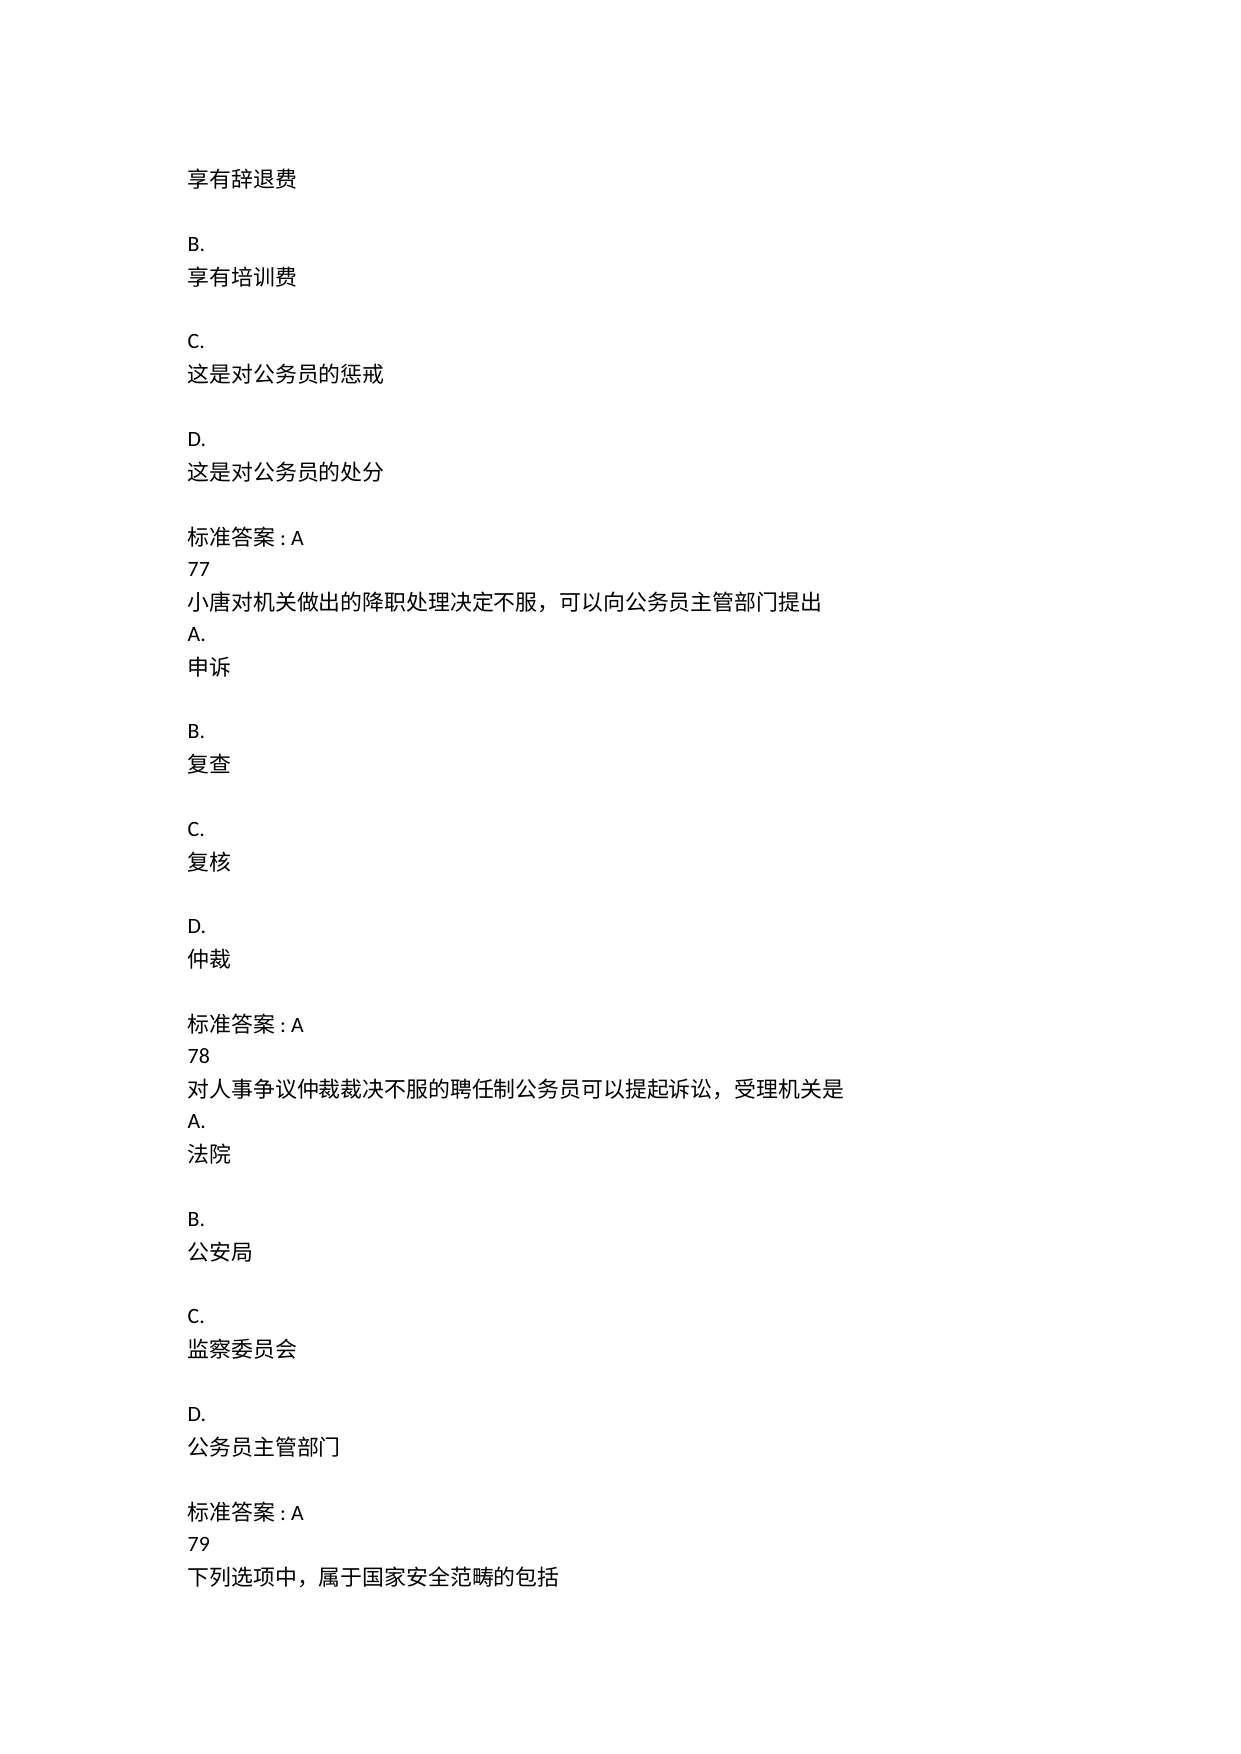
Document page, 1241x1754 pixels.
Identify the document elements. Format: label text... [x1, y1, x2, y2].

text D. [187, 1397, 1053, 1429]
text B. [187, 1202, 1053, 1234]
text A. [187, 1104, 1053, 1137]
text 这是对公务员的惩戒 [187, 357, 1053, 389]
text 小唐对机关做出的降职处理决定不服，可以向公务员主管部门提出 [187, 584, 1053, 617]
text 享有培训费 [187, 259, 1053, 292]
text 79 [187, 1527, 1053, 1559]
text 标准答案 : A [187, 519, 1053, 552]
text 下列选项中，属于国家安全范畴的包括 [187, 1559, 1053, 1592]
text 监察委员会 [187, 1332, 1053, 1364]
text B. [187, 714, 1053, 747]
text B. [187, 227, 1053, 259]
text 这是对公务员的处分 [187, 454, 1053, 487]
text C. [187, 1299, 1053, 1332]
text 公务员主管部门 [187, 1429, 1053, 1462]
text 复查 [187, 747, 1053, 779]
text D. [187, 422, 1053, 454]
text 仲裁 [187, 942, 1053, 974]
text C. [187, 812, 1053, 844]
text 复核 [187, 844, 1053, 877]
text C. [187, 324, 1053, 357]
text 标准答案 : A [187, 1007, 1053, 1039]
text 公安局 [187, 1234, 1053, 1267]
text 标准答案 : A [187, 1494, 1053, 1527]
text 法院 [187, 1137, 1053, 1169]
text D. [187, 909, 1053, 942]
text 申诉 [187, 649, 1053, 682]
text 77 [187, 552, 1053, 584]
text 78 [187, 1039, 1053, 1072]
text 享有辞退费 [187, 162, 1053, 194]
text 对人事争议仲裁裁决不服的聘任制公务员可以提起诉讼，受理机关是 [187, 1072, 1053, 1104]
text A. [187, 617, 1053, 649]
